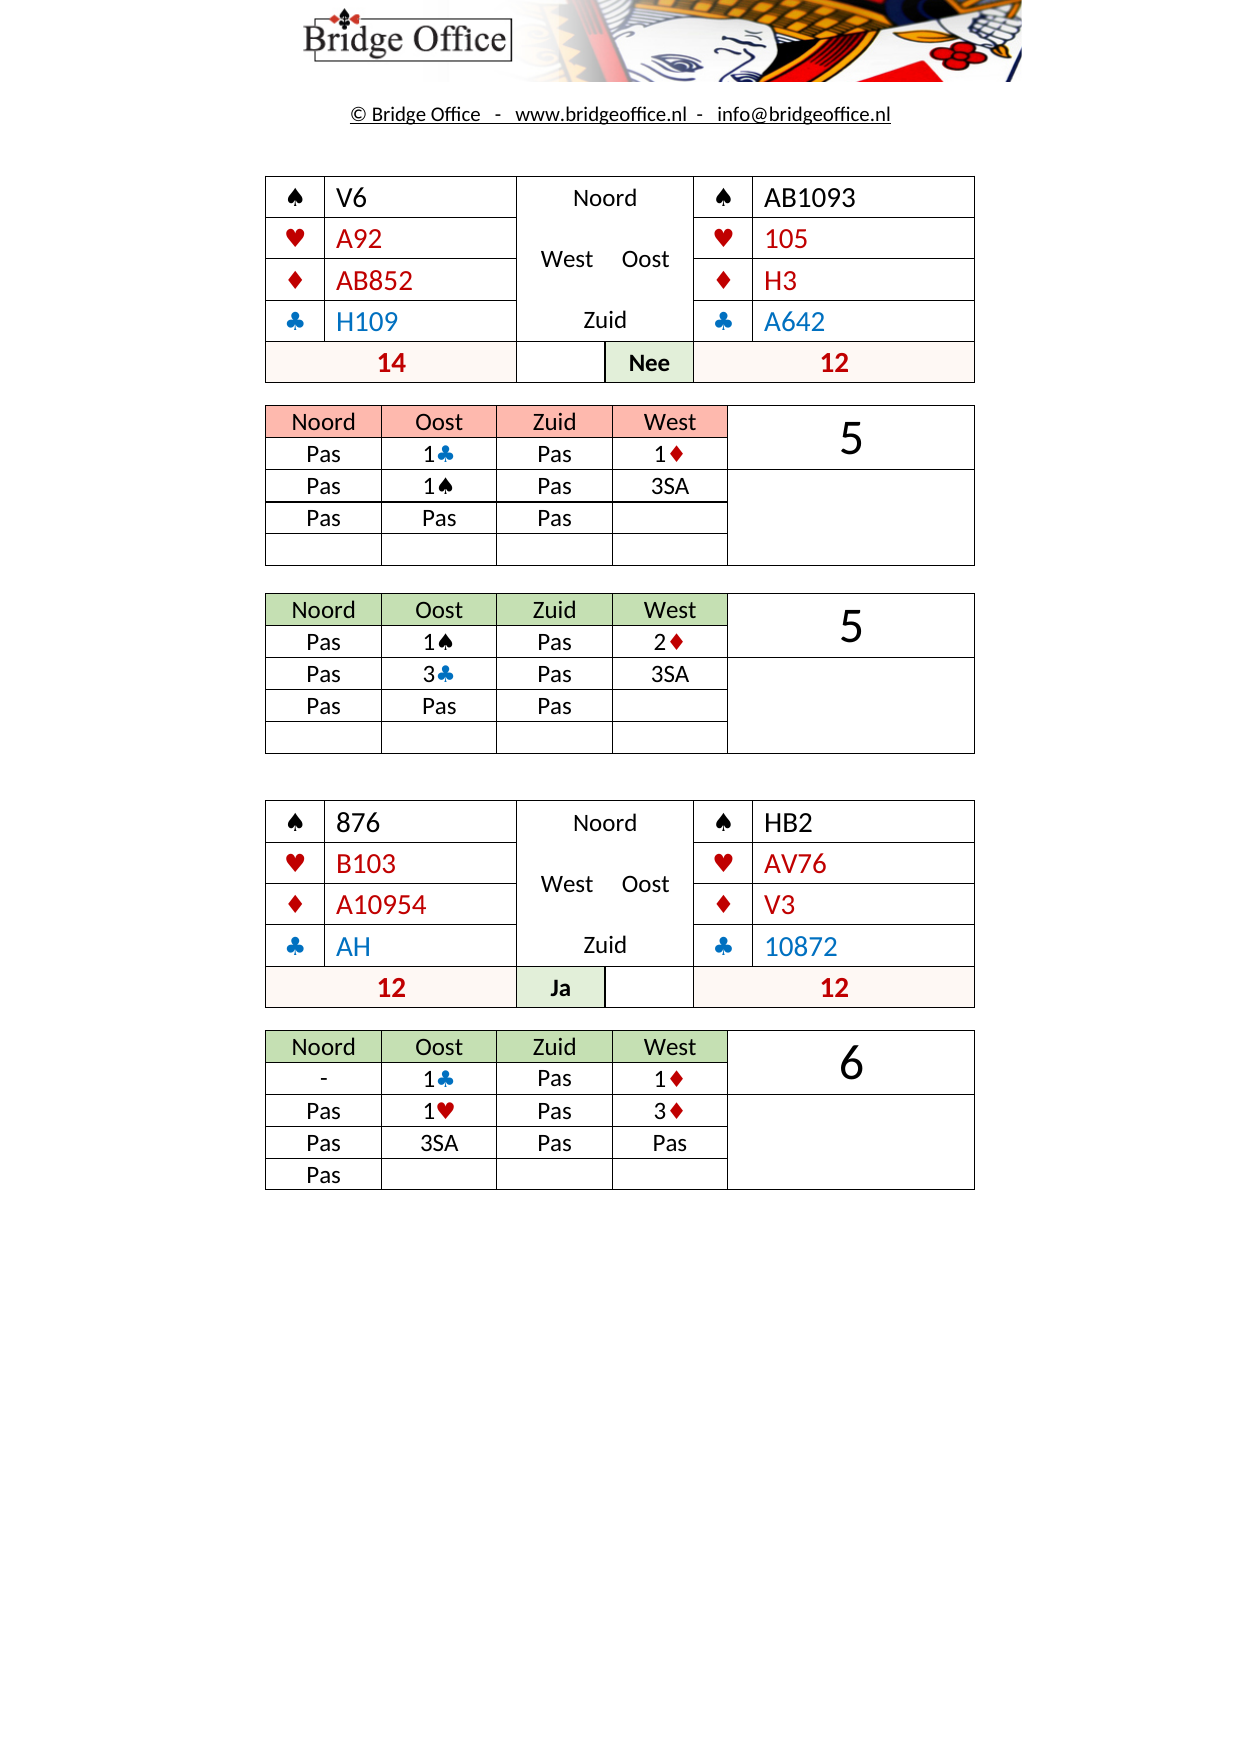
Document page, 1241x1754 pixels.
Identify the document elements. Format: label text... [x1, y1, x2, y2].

table_cell Pas [266, 626, 381, 657]
table_cell Pas [266, 1159, 381, 1189]
table_header 5 [728, 406, 974, 469]
table_cell Pas [266, 1095, 381, 1126]
table_cell [613, 503, 727, 533]
table_cell Pas [497, 626, 612, 657]
table_cell 1♣ [382, 438, 496, 469]
table_cell [382, 534, 496, 564]
table_cell 1♥ [382, 1095, 496, 1126]
table_cell ♣ [266, 301, 324, 341]
table_cell H3 [753, 259, 974, 299]
table_header Noord [266, 406, 381, 437]
table_cell [613, 722, 727, 752]
table_cell 12 [694, 342, 974, 382]
table_cell Pas [497, 503, 612, 533]
table_header Noord [266, 1031, 381, 1062]
table_header Noord [266, 594, 381, 625]
table_cell [613, 1159, 727, 1189]
table_cell [613, 534, 727, 564]
table_cell Pas [266, 658, 381, 689]
table_cell Nee [606, 342, 693, 382]
table_cell AH [325, 925, 516, 966]
table_header ♠ [694, 177, 752, 217]
table_cell ♣ [694, 925, 752, 966]
table_cell [266, 722, 381, 752]
table_cell [497, 534, 612, 564]
table_cell 2♦ [613, 626, 727, 657]
table_header 5 [728, 594, 974, 657]
table_header West [613, 594, 727, 625]
table_header Oost [382, 406, 496, 437]
table_cell Pas [497, 1063, 612, 1094]
table_cell Pas [266, 1127, 381, 1158]
table_cell ♣ [694, 301, 752, 341]
table_cell Pas [266, 470, 381, 501]
table_cell H109 [325, 301, 516, 341]
table_cell [382, 722, 496, 752]
table_cell A642 [753, 301, 974, 341]
table_header V6 [325, 177, 516, 217]
table_header 6 [728, 1031, 974, 1094]
table_header West [613, 406, 727, 437]
table_cell Pas [497, 1127, 612, 1158]
table_cell ♥ [266, 218, 324, 258]
table_cell Pas [497, 438, 612, 469]
table_cell ♦ [266, 259, 324, 299]
table_header Zuid [497, 594, 612, 625]
picture [276, 0, 1022, 82]
table_cell [497, 1159, 612, 1189]
table_cell [517, 342, 604, 382]
table_cell 1♦ [613, 438, 727, 469]
table_cell ♦ [694, 884, 752, 924]
table_cell 3SA [382, 1127, 496, 1158]
table_cell ♥ [694, 218, 752, 258]
table_cell [728, 470, 974, 564]
table_cell Pas [497, 658, 612, 689]
table_cell Ja [517, 967, 604, 1007]
table_header AB1093 [753, 177, 974, 217]
table_cell 12 [694, 967, 974, 1007]
table_header Zuid [497, 1031, 612, 1062]
table_cell Pas [266, 503, 381, 533]
table_cell ♣ [266, 925, 324, 966]
table_cell A92 [325, 218, 516, 258]
table_cell Pas [497, 470, 612, 501]
table_cell 1♣ [382, 1063, 496, 1094]
table_header West [613, 1031, 727, 1062]
table_cell [382, 1159, 496, 1189]
table_cell 3♦ [613, 1095, 727, 1126]
table_cell [497, 722, 612, 752]
table_cell 1♠ [382, 470, 496, 501]
table_cell B103 [325, 843, 516, 883]
table_cell [728, 1095, 974, 1189]
table_cell V3 [753, 884, 974, 924]
table_cell Pas [382, 503, 496, 533]
table_cell Pas [497, 690, 612, 721]
table_cell Pas [613, 1127, 727, 1158]
table_header 876 [325, 801, 516, 842]
table_cell - [266, 1063, 381, 1094]
table_cell ♥ [694, 843, 752, 883]
table_header ♠ [266, 177, 324, 217]
table_header Zuid [497, 406, 612, 437]
table_cell 1♠ [382, 626, 496, 657]
table_cell Pas [497, 1095, 612, 1126]
table_cell AV76 [753, 843, 974, 883]
table_cell Pas [266, 690, 381, 721]
table_header ♠ [266, 801, 324, 842]
table_cell 1♦ [613, 1063, 727, 1094]
table_cell Pas [382, 690, 496, 721]
table_cell 3SA [613, 470, 727, 501]
table_cell A10954 [325, 884, 516, 924]
table_cell 14 [266, 342, 516, 382]
table_cell [266, 534, 381, 564]
table_cell [606, 967, 693, 1007]
table_cell ♦ [694, 259, 752, 299]
table_cell 3♣ [382, 658, 496, 689]
table_header ♠ [694, 801, 752, 842]
table_cell [728, 658, 974, 752]
table_cell 3SA [613, 658, 727, 689]
table_header Noord West Oost Zuid [517, 801, 693, 966]
table_cell [613, 690, 727, 721]
table_cell 12 [266, 967, 516, 1007]
table_cell 105 [753, 218, 974, 258]
table_cell ♥ [266, 843, 324, 883]
table_cell ♦ [266, 884, 324, 924]
table_cell AB852 [325, 259, 516, 299]
table_header Oost [382, 1031, 496, 1062]
table_header Noord West Oost Zuid [517, 177, 693, 341]
table_cell Pas [266, 438, 381, 469]
table_cell 10872 [753, 925, 974, 966]
table_header Oost [382, 594, 496, 625]
table_header HB2 [753, 801, 974, 842]
